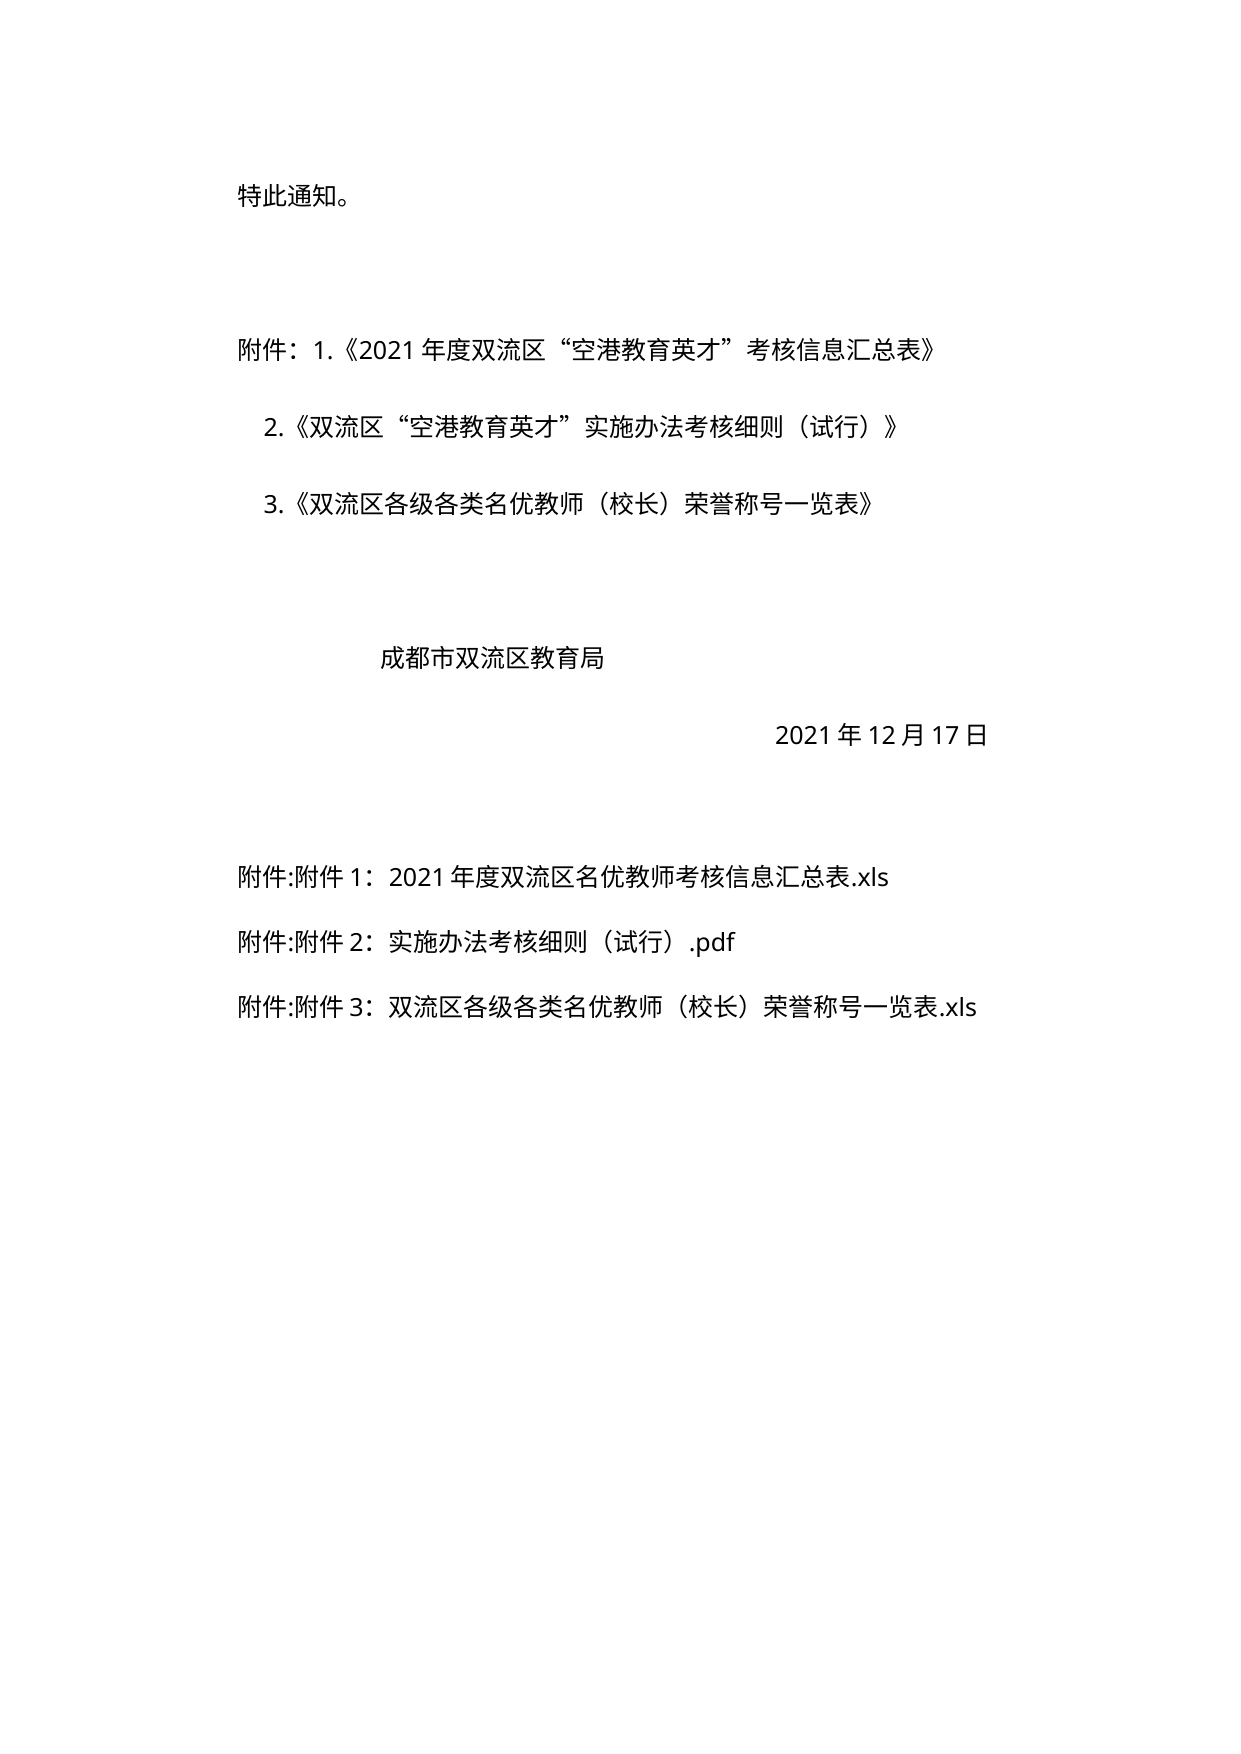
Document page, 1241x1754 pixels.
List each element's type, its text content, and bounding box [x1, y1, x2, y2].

text 3.《双流区各级各类名优教师（校长）荣誉称号一览表》 [187, 470, 1053, 535]
text 2021年12月17日 [187, 701, 1053, 766]
text 成都市双流区教育局 [187, 624, 1053, 689]
text 特此通知。 [187, 162, 1053, 227]
text 附件:附件2：实施办法考核细则（试行）.pdf [187, 908, 1053, 973]
text 附件:附件1：2021年度双流区名优教师考核信息汇总表.xls [187, 843, 1053, 908]
text 附件：1.《2021年度双流区“空港教育英才”考核信息汇总表》 [187, 316, 1053, 381]
text 附件:附件3：双流区各级各类名优教师（校长）荣誉称号一览表.xls [187, 973, 1053, 1038]
text 2.《双流区“空港教育英才”实施办法考核细则（试行）》 [187, 393, 1053, 458]
